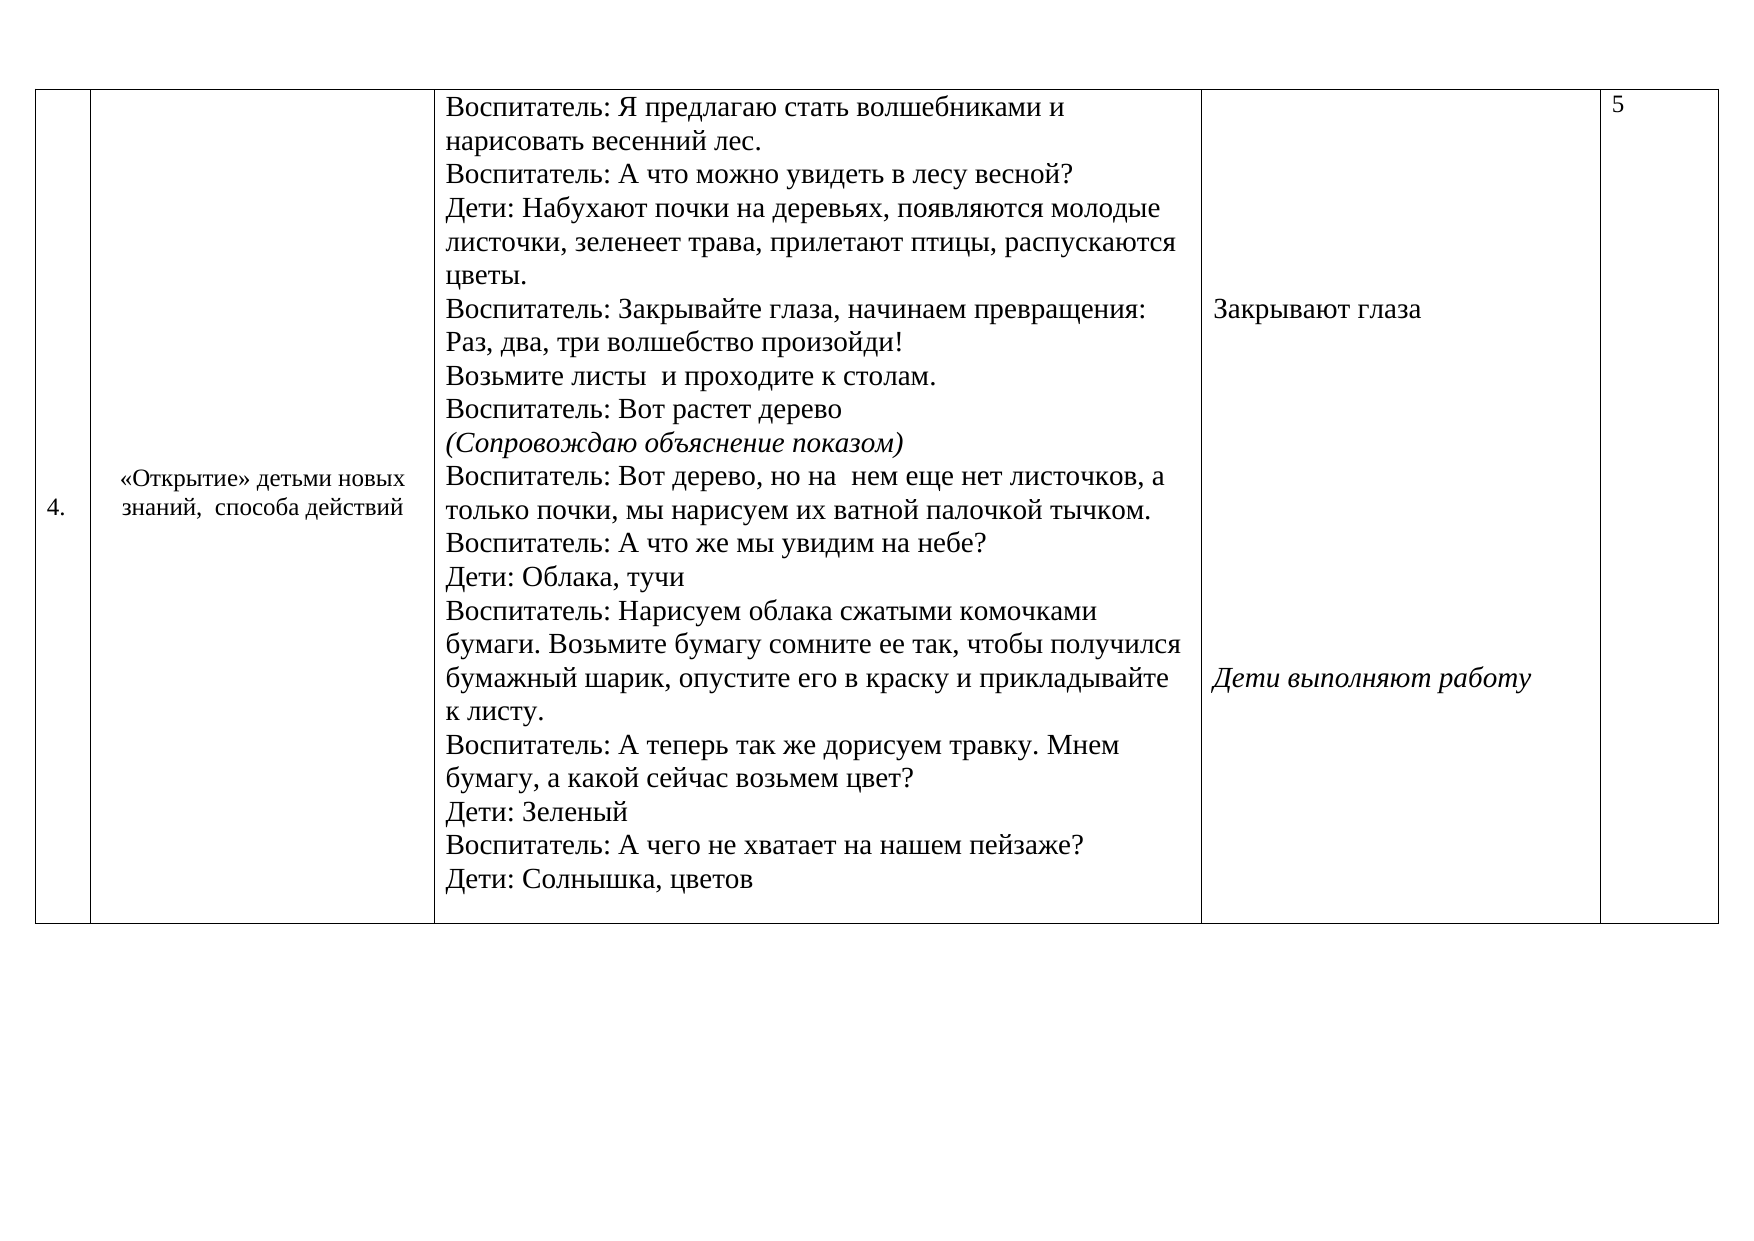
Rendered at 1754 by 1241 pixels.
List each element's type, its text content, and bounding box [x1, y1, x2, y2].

table_cell «Открытие» детьми новых знаний, способа действий [91, 90, 434, 923]
table_cell 5 [1601, 90, 1718, 923]
table_cell 4. [36, 90, 90, 923]
table_cell Воспитатель: Я предлагаю стать волшебниками и нарисовать весенний лес. Воспитатель: А что можно увидеть в лесу весной? Дети: Набухают почки на деревьях, появляются молодые листочки, зеленеет трава, прилетают птицы, распускаются цветы. Воспитатель: Закрывайте глаза, начинаем превращения: Раз, два, три волшебство произойди! Возьмите листы и проходите к столам. Воспитатель: Вот растет дерево (Сопровождаю объяснение показом) Воспитатель: Вот дерево, но на нем еще нет листочков, а только почки, мы нарисуем их ватной палочкой тычком. Воспитатель: А что же мы увидим на небе? Дети: Облака, тучи Воспитатель: Нарисуем облака сжатыми комочками бумаги. Возьмите бумагу сомните ее так, чтобы получился бумажный шарик, опустите его в краску и прикладывайте к листу. Воспитатель: А теперь так же дорисуем травку. Мнем бумагу, а какой сейчас возьмем цвет? Дети: Зеленый Воспитатель: А чего не хватает на нашем пейзаже? Дети: Солнышка, цветов [435, 90, 1201, 923]
table_cell Закрывают глаза Дети выполняют работу [1202, 90, 1600, 923]
